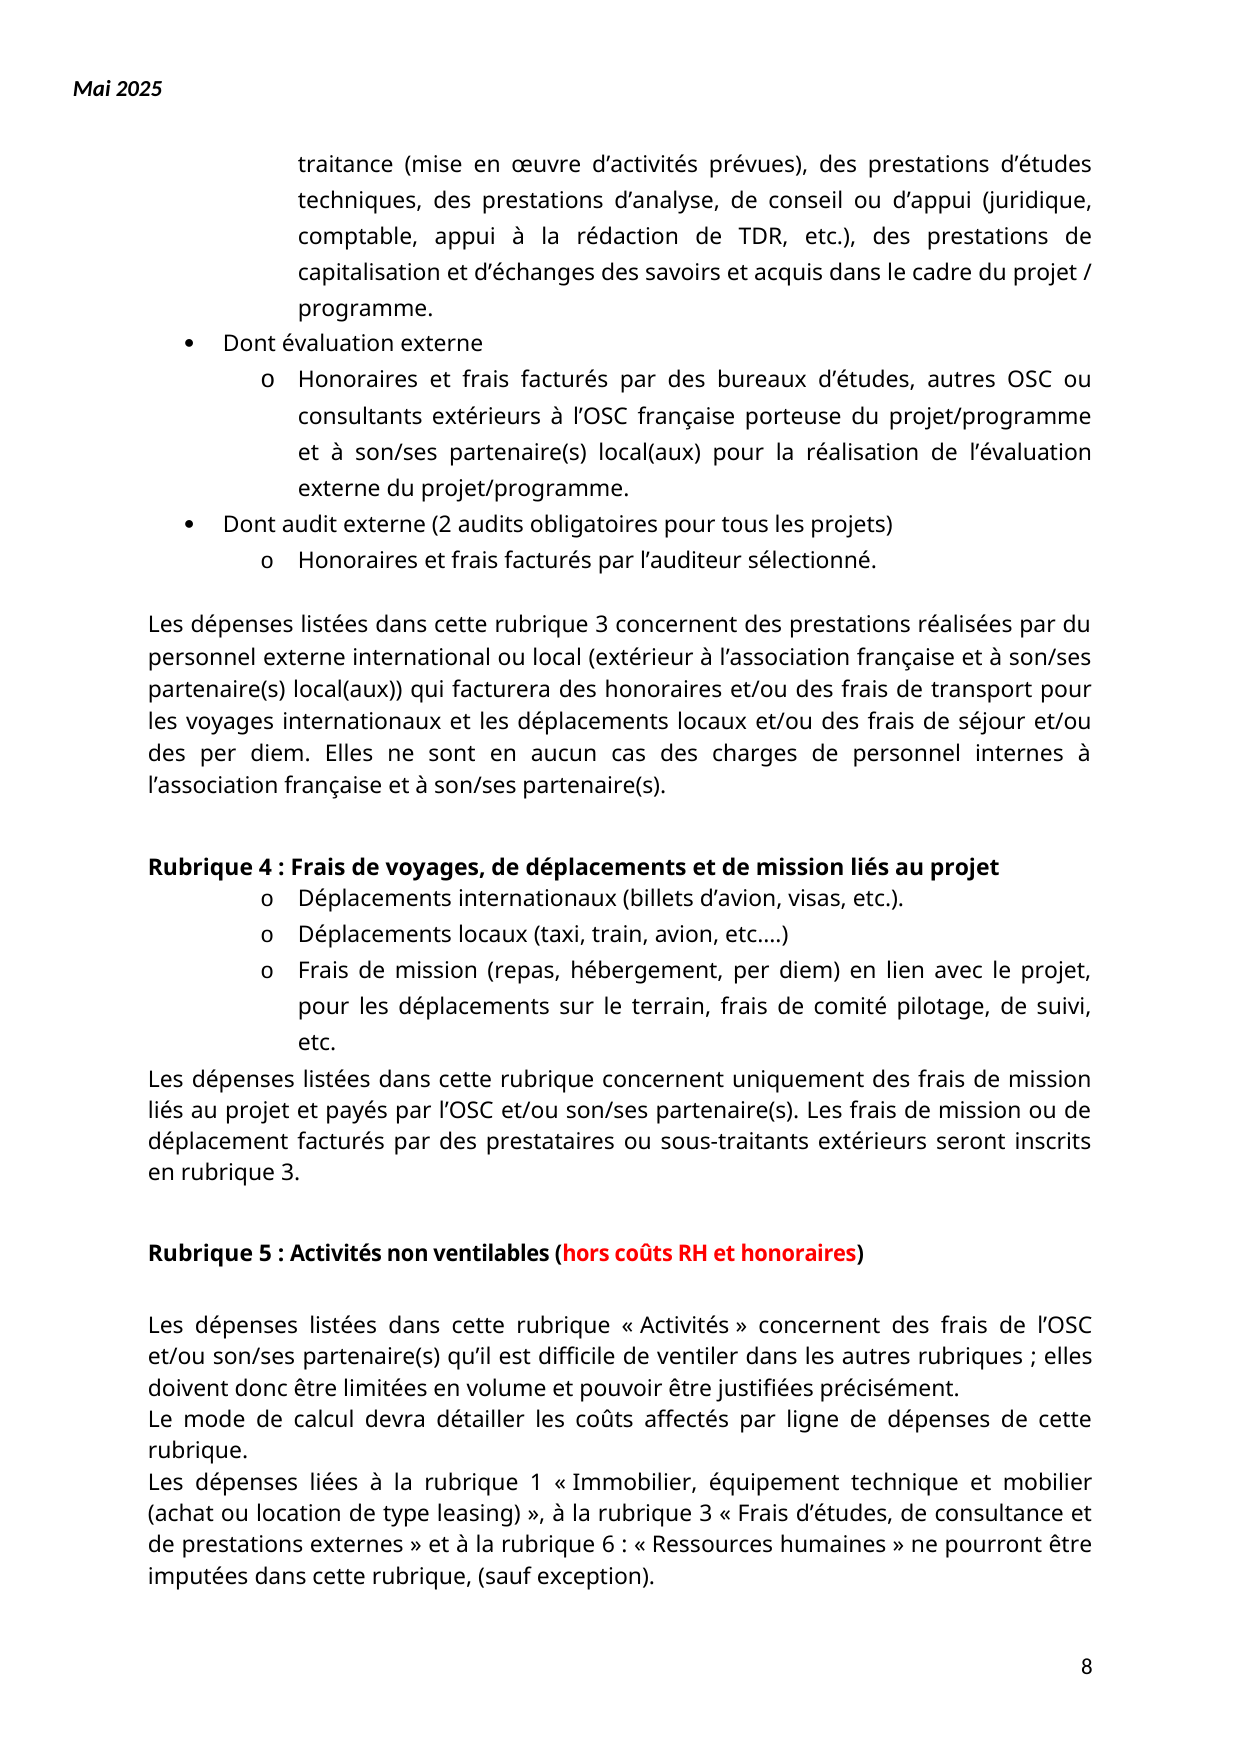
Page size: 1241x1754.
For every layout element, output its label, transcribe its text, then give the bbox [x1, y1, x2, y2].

text Les dépenses listées dans cette rubrique concernent uniquement des frais de mission liés au projet et payés par l’OSC et/ou son/ses partenaire(s). Les frais de mission ou de déplacement facturés par des prestataires ou sous-traitants extérieurs seront inscrits en rubrique 3. [148, 1062, 1092, 1187]
list Déplacements internationaux (billets d’avion, visas, etc.). [260, 882, 1092, 913]
list Dont audit externe (2 audits obligatoires pour tous les projets) [185, 508, 1092, 539]
text Rubrique 4 : Frais de voyages, de déplacements et de mission liés au projet [148, 851, 1092, 882]
list Déplacements locaux (taxi, train, avion, etc.…) [260, 918, 1092, 949]
text Le mode de calcul devra détailler les coûts affectés par ligne de dépenses de cette rubrique. [148, 1403, 1092, 1466]
list Frais de mission (repas, hébergement, per diem) en lien avec le projet, pour les déplacements sur le terrain, frais de comité pilotage, de suivi, etc. [260, 954, 1092, 1057]
list Honoraires et frais facturés par l’auditeur sélectionné. [260, 544, 1092, 575]
text Les dépenses liées à la rubrique 1 « Immobilier, équipement technique et mobilier (achat ou location de type leasing) », à la rubrique 3 « Frais d’études, de consultance et de prestations externes » et à la rubrique 6 : « Ressources humaines » ne pourront être imputées dans cette rubrique, (sauf exception). [148, 1466, 1092, 1591]
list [260, 148, 1092, 323]
list Honoraires et frais facturés par des bureaux d’études, autres OSC ou consultants extérieurs à l’OSC française porteuse du projet/programme et à son/ses partenaire(s) local(aux) pour la réalisation de l’évaluation externe du projet/programme. [260, 363, 1092, 503]
text Les dépenses listées dans cette rubrique 3 concernent des prestations réalisées par du personnel externe international ou local (extérieur à l’association française et à son/ses partenaire(s) local(aux)) qui facturera des honoraires et/ou des frais de transport pour les voyages internationaux et les déplacements locaux et/ou des frais de séjour et/ou des per diem. Elles ne sont en aucun cas des charges de personnel internes à l’association française et à son/ses partenaire(s). [148, 608, 1092, 800]
text Les dépenses listées dans cette rubrique « Activités » concernent des frais de l’OSC et/ou son/ses partenaire(s) qu’il est difficile de ventiler dans les autres rubriques ; elles doivent donc être limitées en volume et pouvoir être justifiées précisément. [148, 1309, 1092, 1403]
text Rubrique 5 : Activités non ventilables (hors coûts RH et honoraires) [148, 1237, 1092, 1268]
list Dont évaluation externe [185, 327, 1092, 359]
